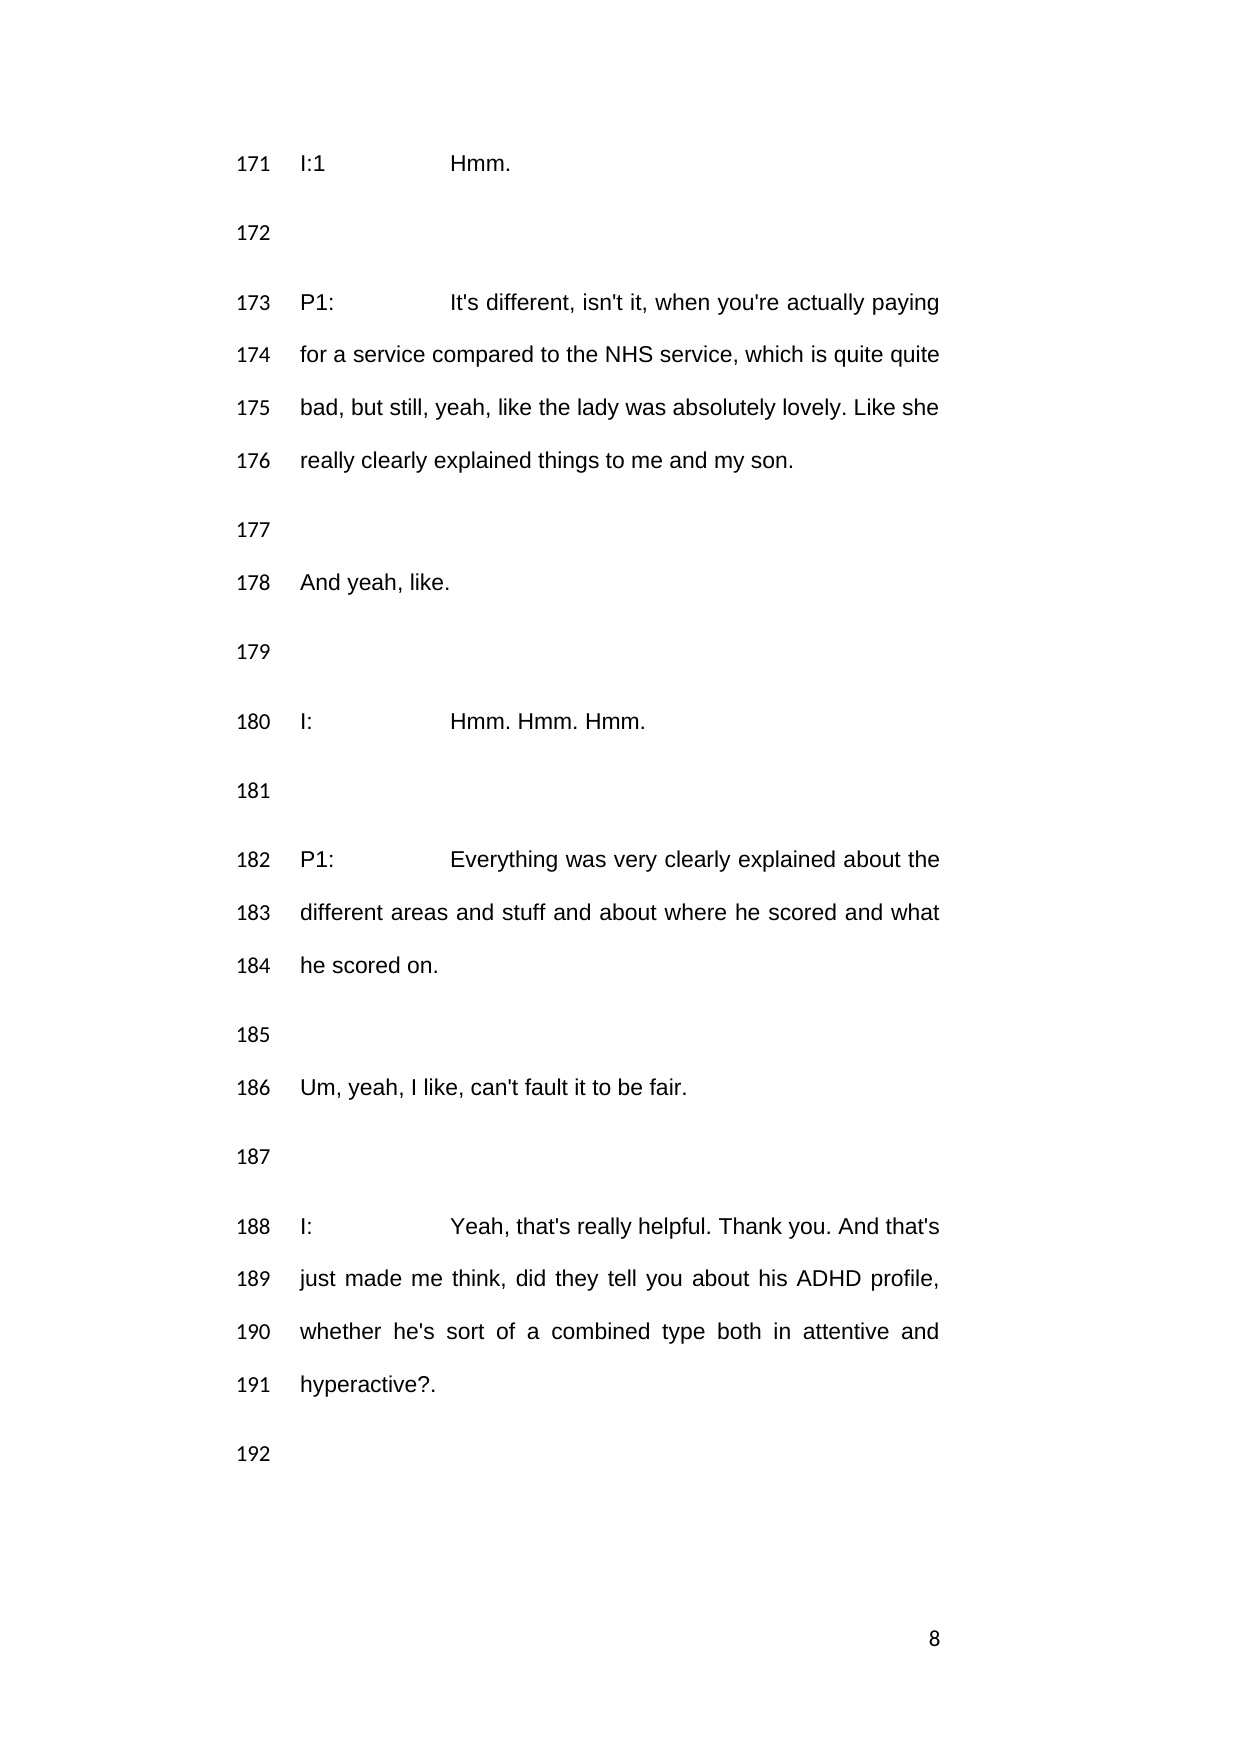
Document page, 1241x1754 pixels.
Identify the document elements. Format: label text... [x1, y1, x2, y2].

text P1: Everything was very clearly explained about the different areas and stuff and about where he scored and what he scored on. [300, 846, 940, 978]
text And yeah, like. [300, 516, 940, 595]
text I: Yeah, that's really helpful. Thank you. And that's just made me think, did they tell you about his ADHD profile, whether he's sort of a combined type both in attentive and hyperactive?. [300, 1213, 940, 1397]
text I: Hmm. Hmm. Hmm. [300, 708, 940, 734]
text Um, yeah, I like, can't fault it to be fair. [300, 1021, 940, 1100]
text I:1 Hmm. [300, 150, 940, 176]
text P1: It's different, isn't it, when you're actually paying for a service compared to the NHS service, which is quite quite bad, but still, yeah, like the lady was absolutely lovely. Like she really clearly explained things to me and my son. [300, 289, 940, 473]
